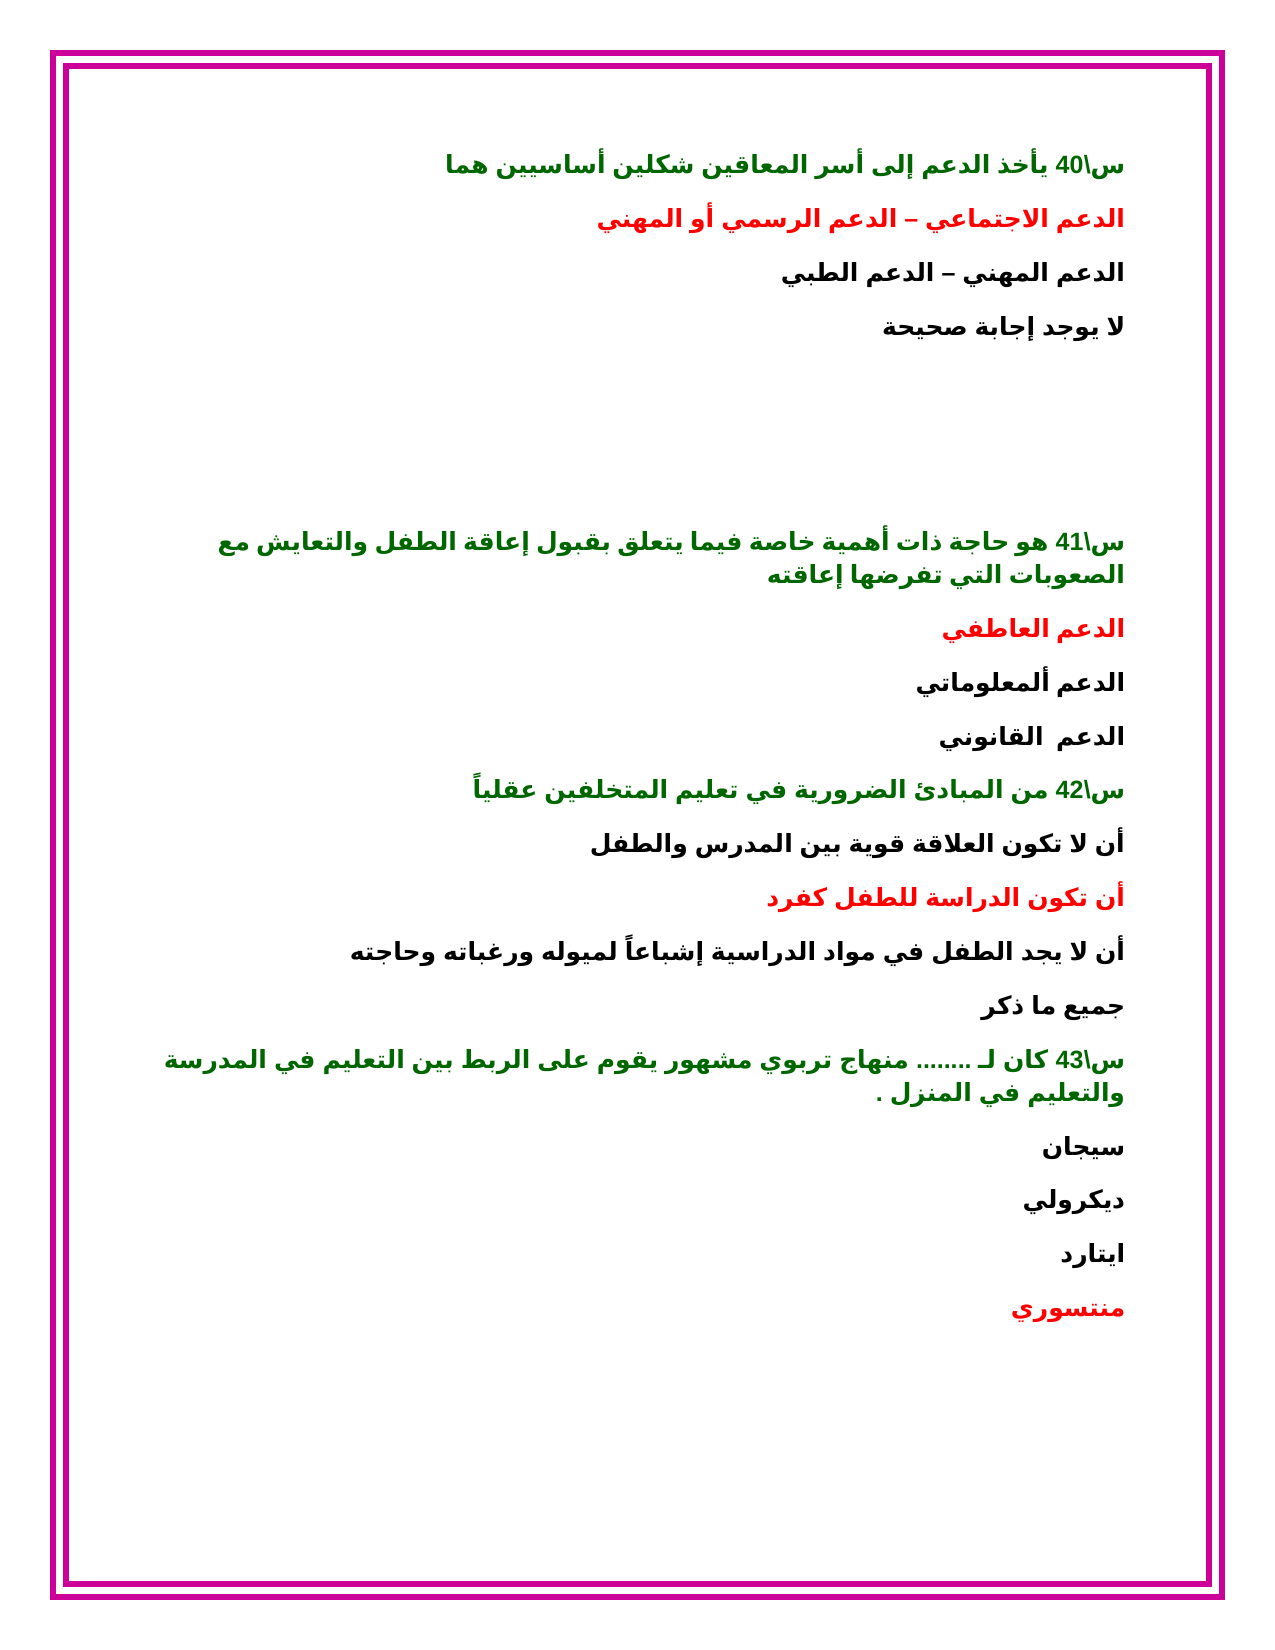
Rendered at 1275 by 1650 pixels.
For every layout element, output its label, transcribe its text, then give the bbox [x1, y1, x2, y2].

text س\42 من المبادئ الضرورية في تعليم المتخلفين عقلياً [150, 776, 1125, 804]
text الدعم المهني – الدعم الطبي [150, 258, 1125, 286]
text ديكرولي [150, 1186, 1125, 1214]
text الدعم القانوني [150, 722, 1125, 750]
text جميع ما ذكر [150, 991, 1125, 1020]
text الدعم ألمعلوماتي [150, 668, 1125, 697]
text الدعم العاطفي [150, 614, 1125, 643]
text س\40 يأخذ الدعم إلى أسر المعاقين شكلين أساسيين هما [150, 150, 1125, 179]
text ايتارد [150, 1239, 1125, 1268]
text سيجان [150, 1132, 1125, 1160]
text الدعم الاجتماعي – الدعم الرسمي أو المهني [150, 204, 1125, 233]
text أن تكون الدراسة للطفل كفرد [150, 883, 1125, 912]
text س\43 كان لـ ........ منهاج تربوي مشهور يقوم على الربط بين التعليم في المدرسة والتعليم في المنزل . [150, 1045, 1125, 1107]
text أن لا يجد الطفل في مواد الدراسية إشباعاً لميوله ورغباته وحاجته [150, 937, 1125, 966]
text لا يوجد إجابة صحيحة [150, 312, 1125, 340]
text منتسوري [150, 1293, 1125, 1322]
text أن لا تكون العلاقة قوية بين المدرس والطفل [150, 829, 1125, 858]
text س\41 هو حاجة ذات أهمية خاصة فيما يتعلق بقبول إعاقة الطفل والتعايش مع الصعوبات التي تفرضها إعاقته [150, 527, 1125, 589]
